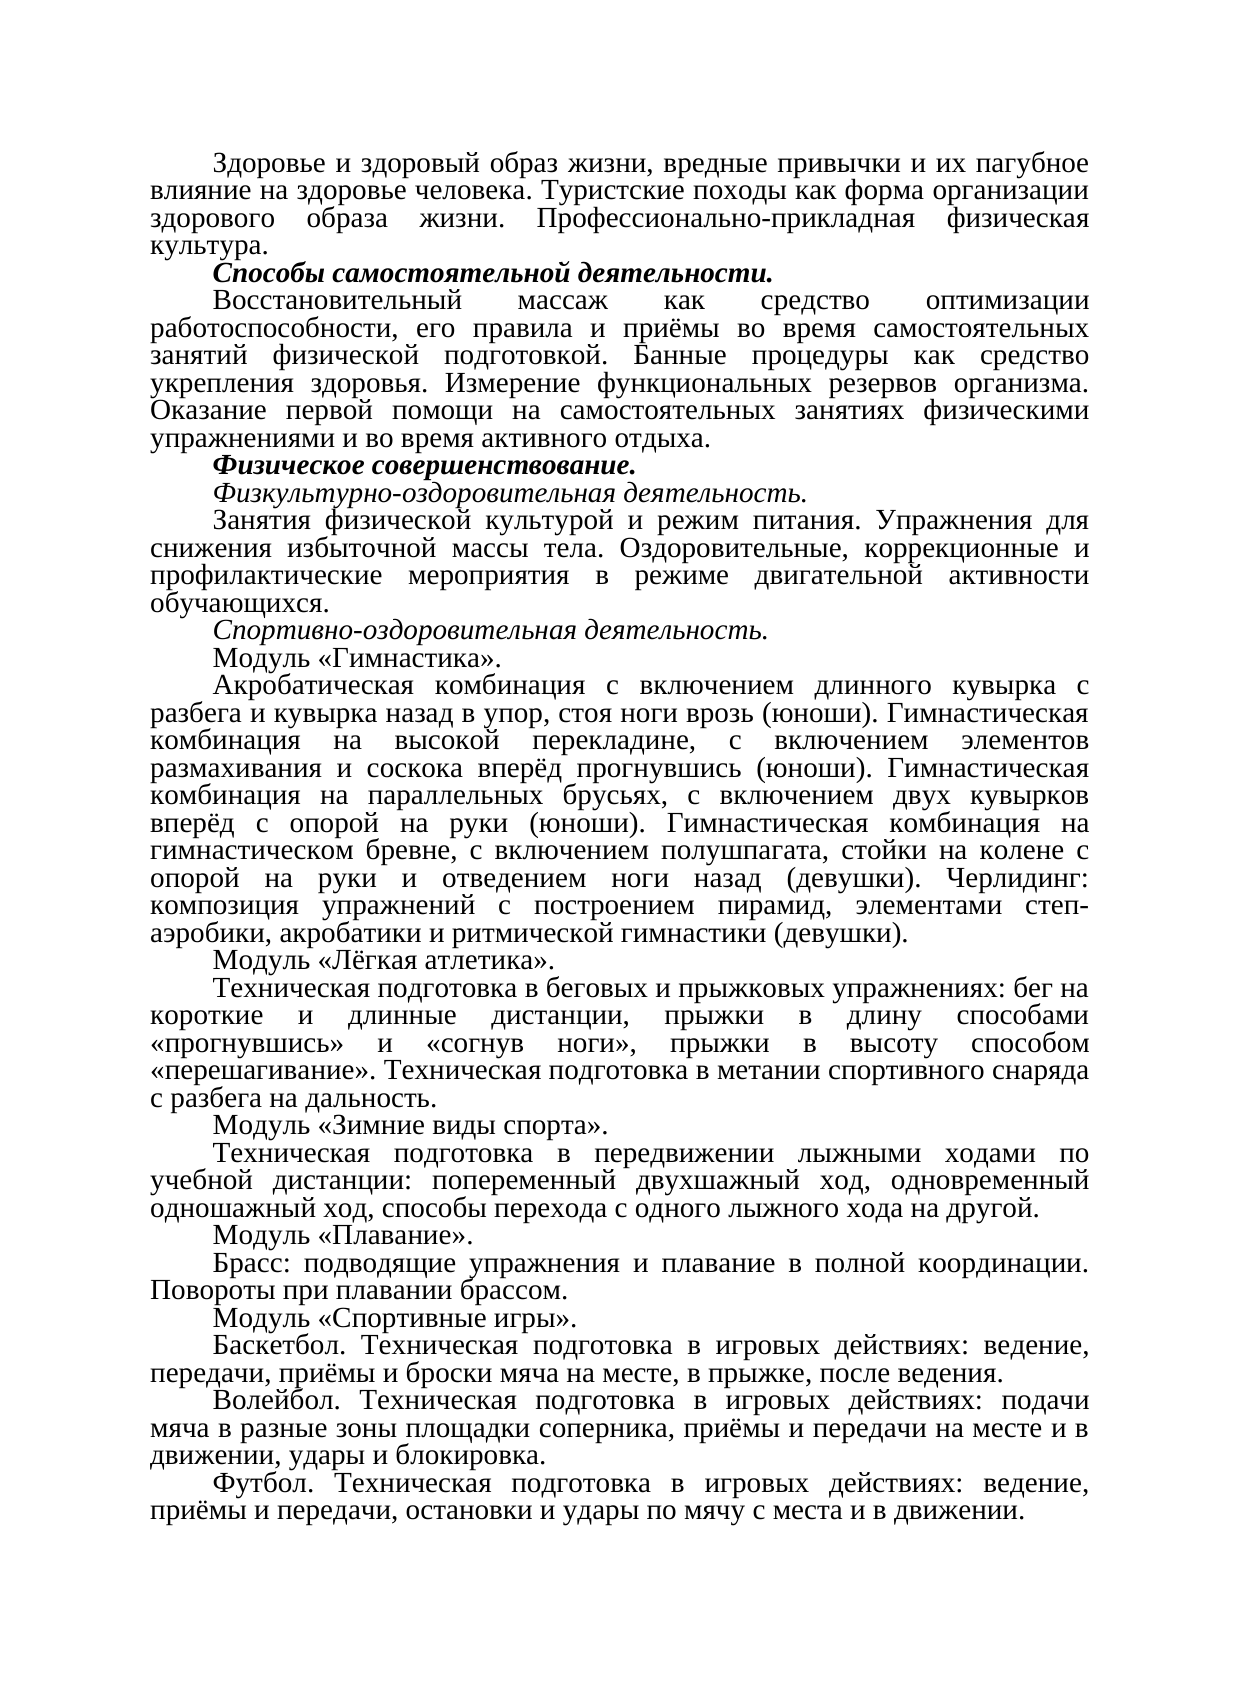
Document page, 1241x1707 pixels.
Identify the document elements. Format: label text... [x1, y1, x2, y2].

text Брасс: подводящие упражнения и плавание в полной координации. Повороты при плавании брассом. [150, 1250, 1090, 1305]
text Занятия физической культурой и режим питания. Упражнения для снижения избыточной массы тела. Оздоровительные, коррекционные и профилактические мероприятия в режиме двигательной активности обучающихся. [150, 507, 1090, 617]
text Футбол. Техническая подготовка в игровых действиях: ведение, приёмы и передачи, остановки и удары по мячу с места и в движении. [150, 1470, 1090, 1525]
text Физическое совершенствование. [150, 452, 1090, 480]
text Акробатическая комбинация с включением длинного кувырка с разбега и кувырка назад в упор, стоя ноги врозь (юноши). Гимнастическая комбинация на высокой перекладине, с включением элементов размахивания и соскока вперёд прогнувшись (юноши). Гимнастическая комбинация на параллельных брусьях, с включением двух кувырков вперёд с опорой на руки (юноши). Гимнастическая комбинация на гимнастическом бревне, с включением полушпагата, стойки на колене с опорой на руки и отведением ноги назад (девушки). Черлидинг: композиция упражнений с построением пирамид, элементами степ-аэробики, акробатики и ритмической гимнастики (девушки). [150, 672, 1090, 947]
text Баскетбол. Техническая подготовка в игровых действиях: ведение, передачи, приёмы и броски мяча на месте, в прыжке, после ведения. [150, 1332, 1090, 1387]
text Модуль «Лёгкая атлетика». [150, 947, 1090, 975]
text Спортивно-оздоровительная деятельность. [150, 617, 1090, 645]
text Модуль «Спортивные игры». [150, 1305, 1090, 1332]
text Здоровье и здоровый образ жизни, вредные привычки и их пагубное влияние на здоровье человека. Туристские походы как форма организации здорового образа жизни. Профессионально-прикладная физическая культура. [150, 150, 1090, 260]
text Техническая подготовка в беговых и прыжковых упражнениях: бег на короткие и длинные дистанции, прыжки в длину способами «прогнувшись» и «согнув ноги», прыжки в высоту способом «перешагивание». Техническая подготовка в метании спортивного снаряда с разбега на дальность. [150, 975, 1090, 1112]
text Восстановительный массаж как средство оптимизации работоспособности, его правила и приёмы во время самостоятельных занятий физической подготовкой. Банные процедуры как средство укрепления здоровья. Измерение функциональных резервов организма. Оказание первой помощи на самостоятельных занятиях физическими упражнениями и во время активного отдыха. [150, 287, 1090, 452]
text Модуль «Гимнастика». [150, 645, 1090, 672]
text Способы самостоятельной деятельности. [150, 260, 1090, 287]
text Модуль «Плавание». [150, 1222, 1090, 1250]
text Модуль «Зимние виды спорта». [150, 1112, 1090, 1140]
text Техническая подготовка в передвижении лыжными ходами по учебной дистанции: попеременный двухшажный ход, одновременный одношажный ход, способы перехода с одного лыжного хода на другой. [150, 1140, 1090, 1222]
text Физкультурно-оздоровительная деятельность. [150, 480, 1090, 507]
text Волейбол. Техническая подготовка в игровых действиях: подачи мяча в разные зоны площадки соперника, приёмы и передачи на месте и в движении, удары и блокировка. [150, 1387, 1090, 1470]
